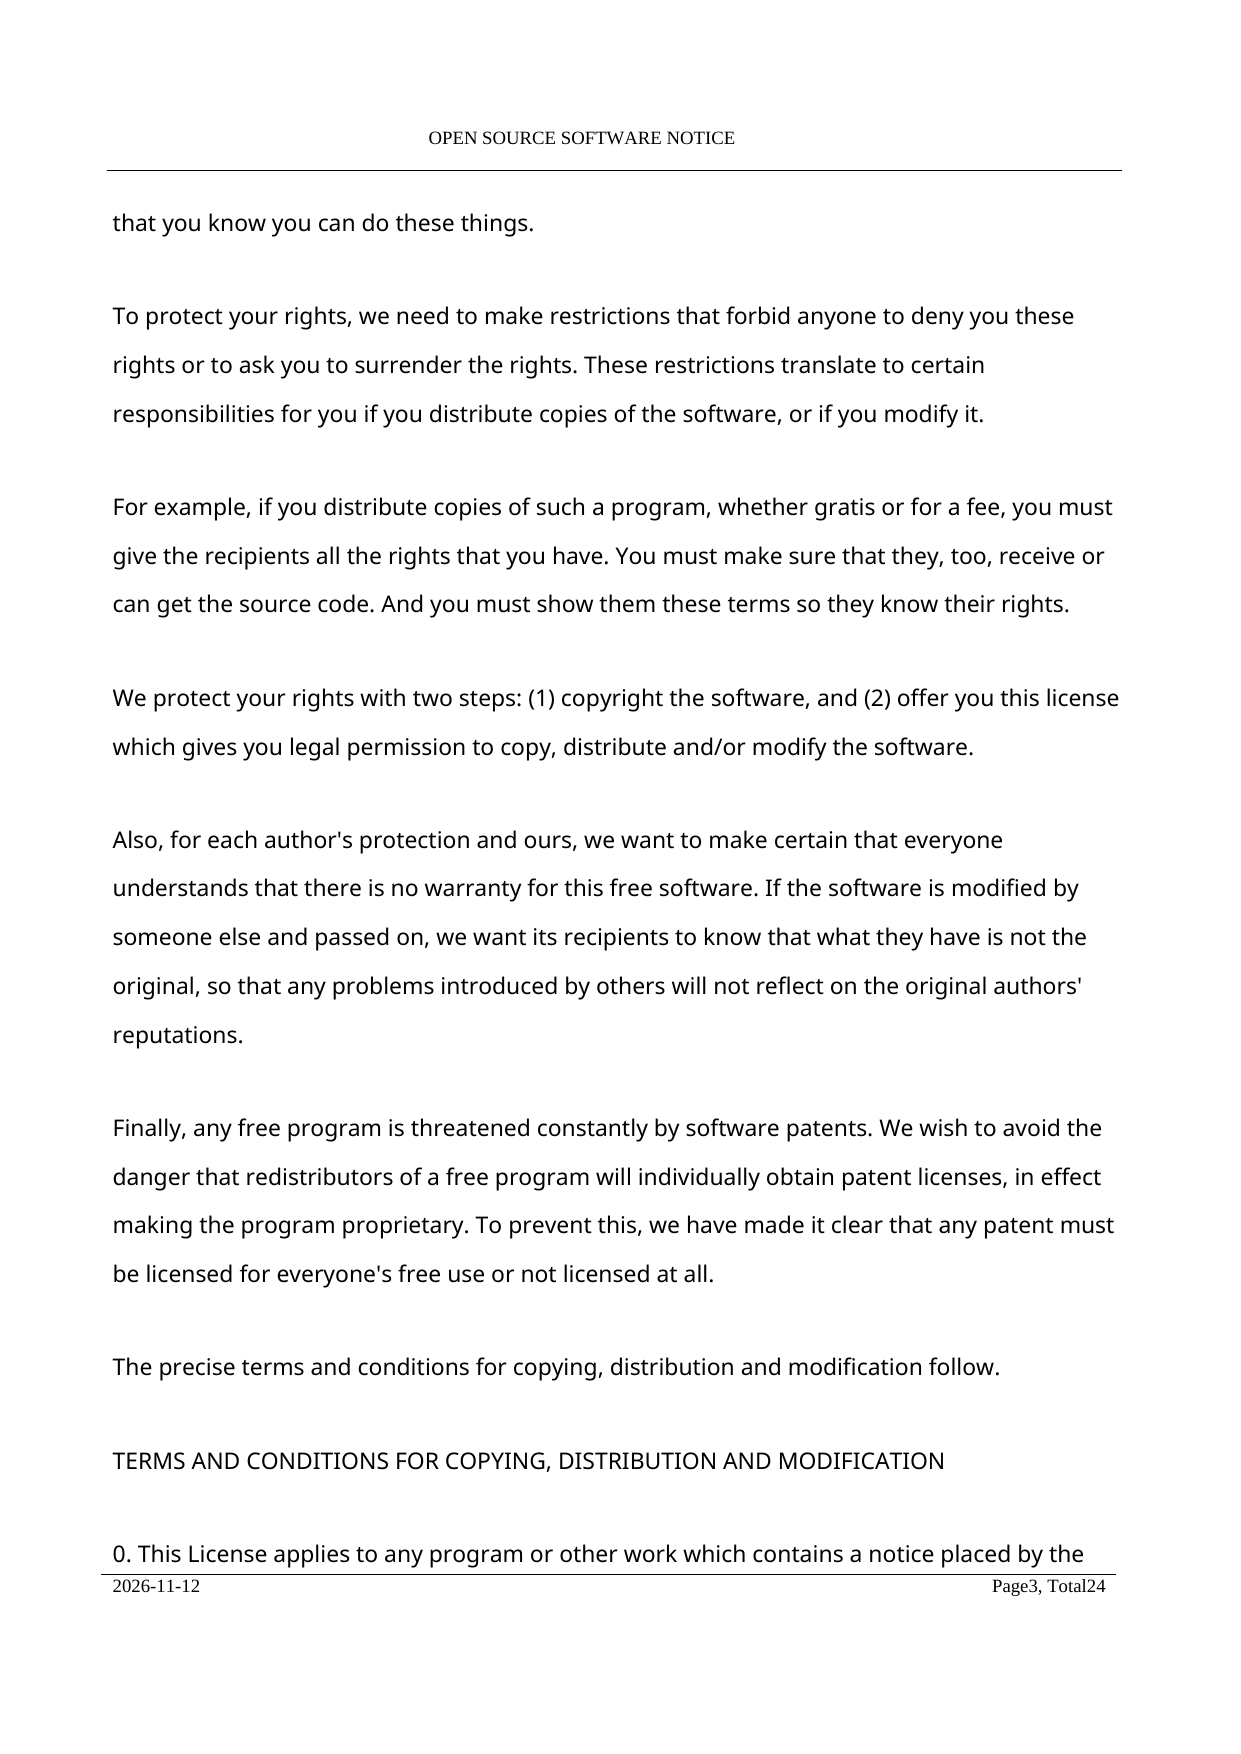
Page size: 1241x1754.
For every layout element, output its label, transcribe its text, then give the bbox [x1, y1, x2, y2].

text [112, 206, 1128, 239]
text The precise terms and conditions for copying, distribution and modification follow. [112, 1351, 1128, 1383]
text To protect your rights, we need to make restrictions that forbid anyone to deny you these rights or to ask you to surrender the rights. These restrictions translate to certain responsibilities for you if you distribute copies of the software, or if you modify it. [112, 299, 1128, 429]
text Also, for each author's protection and ours, we want to make certain that everyone understands that there is no warranty for this free software. If the software is modified by someone else and passed on, we want its recipients to know that what they have is not the original, so that any problems introduced by others will not reflect on the original authors' reputations. [112, 823, 1128, 1051]
text For example, if you distribute copies of such a program, whether gratis or for a fee, you must give the recipients all the rights that you have. You must make sure that they, too, receive or can get the source code. And you must show them these terms so they know their rights. [112, 490, 1128, 620]
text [112, 1537, 1128, 1570]
text We protect your rights with two steps: (1) copyright the software, and (2) offer you this license which gives you legal permission to copy, distribute and/or modify the software. [112, 681, 1128, 762]
text TERMS AND CONDITIONS FOR COPYING, DISTRIBUTION AND MODIFICATION [112, 1444, 1128, 1476]
text Finally, any free program is threatened constantly by software patents. We wish to avoid the danger that redistributors of a free program will individually obtain patent licenses, in effect making the program proprietary. To prevent this, we have made it clear that any patent must be licensed for everyone's free use or not licensed at all. [112, 1111, 1128, 1290]
